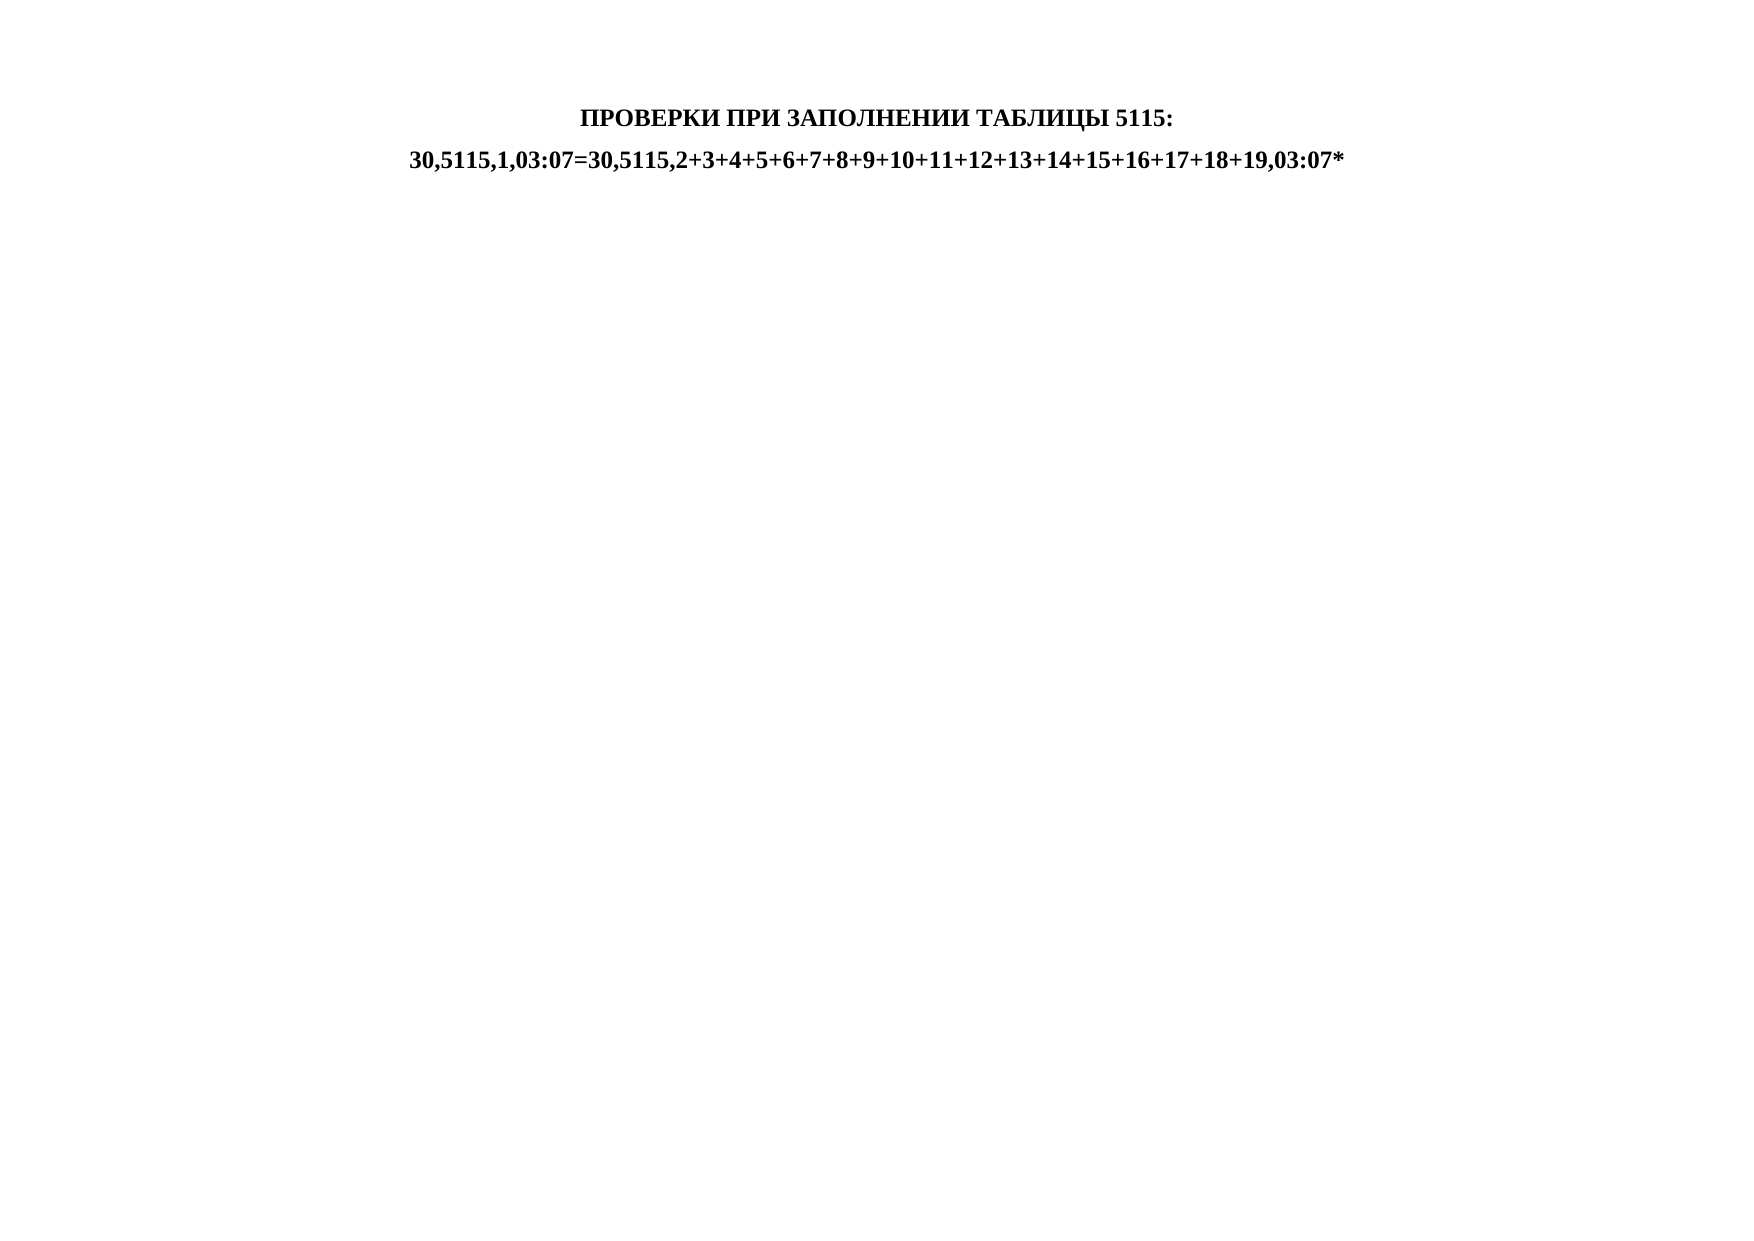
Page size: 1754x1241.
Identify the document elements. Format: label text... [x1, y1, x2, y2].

text 30,5115,1,03:07=30,5115,2+3+4+5+6+7+8+9+10+11+12+13+14+15+16+17+18+19,03:07* [118, 145, 1636, 173]
text ПРОВЕРКИ ПРИ ЗАПОЛНЕНИИ ТАБЛИЦЫ 5115: [118, 103, 1636, 132]
